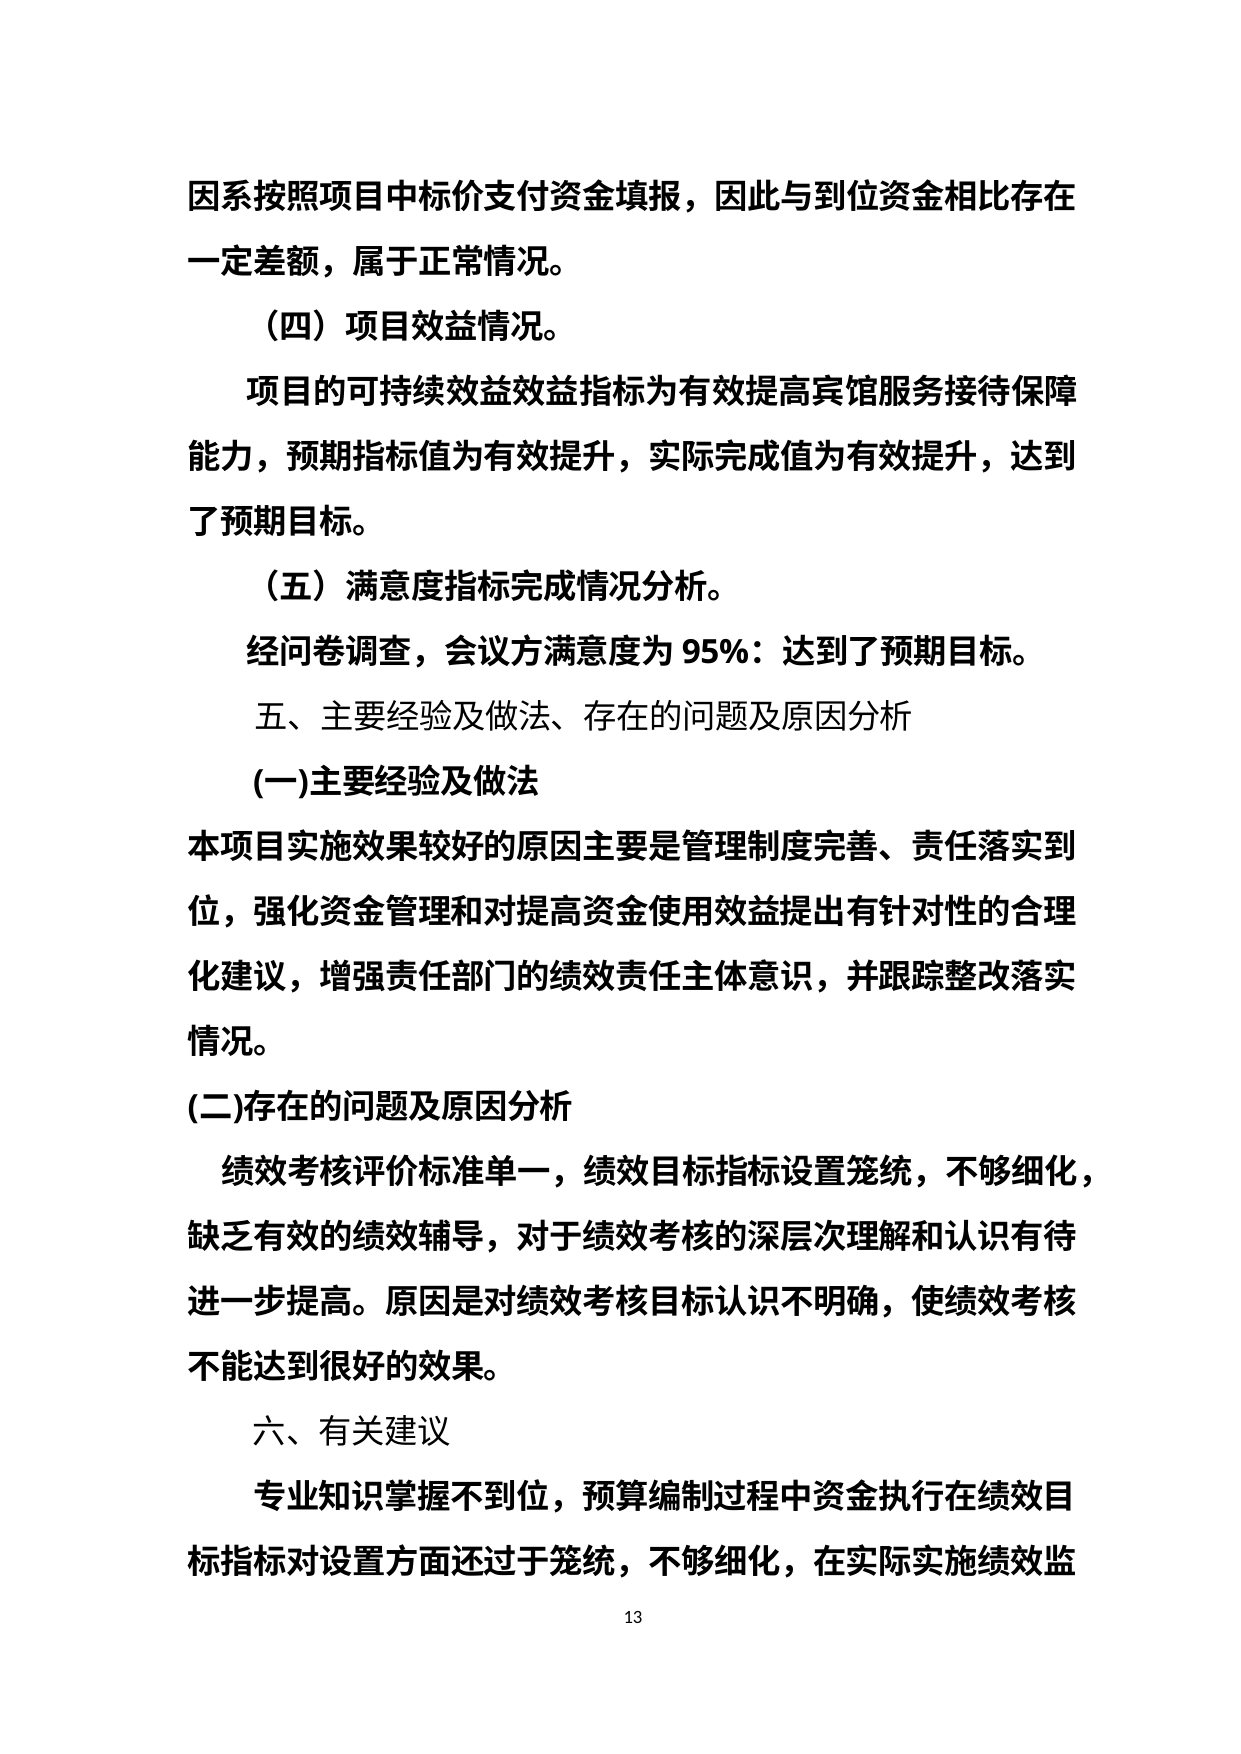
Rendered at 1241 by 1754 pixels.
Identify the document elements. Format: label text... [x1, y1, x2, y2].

text (一)主要经验及做法 本项目实施效果较好的原因主要是管理制度完善、责任落实到位，强化资金管理和对提高资金使用效益提出有针对性的合理化建议，增强责任部门的绩效责任主体意识，并跟踪整改落实情况。 (二)存在的问题及原因分析 绩效考核评价标准单一，绩效目标指标设置笼统，不够细化，缺乏有效的绩效辅导，对于绩效考核的深层次理解和认识有待进一步提高。原因是对绩效考核目标认识不明确，使绩效考核不能达到很好的效果。 [187, 747, 1078, 1397]
text 经问卷调查，会议方满意度为95%：达到了预期目标。 [187, 617, 1078, 682]
text 六、有关建议 [187, 1397, 1078, 1462]
text 五、主要经验及做法、存在的问题及原因分析 [187, 682, 1078, 747]
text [187, 162, 1078, 292]
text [187, 1462, 1078, 1592]
text 项目的可持续效益效益指标为有效提高宾馆服务接待保障能力，预期指标值为有效提升，实际完成值为有效提升，达到了预期目标。 [187, 357, 1078, 552]
text （五）满意度指标完成情况分析。 [187, 552, 1078, 617]
text （四）项目效益情况。 [187, 292, 1078, 357]
